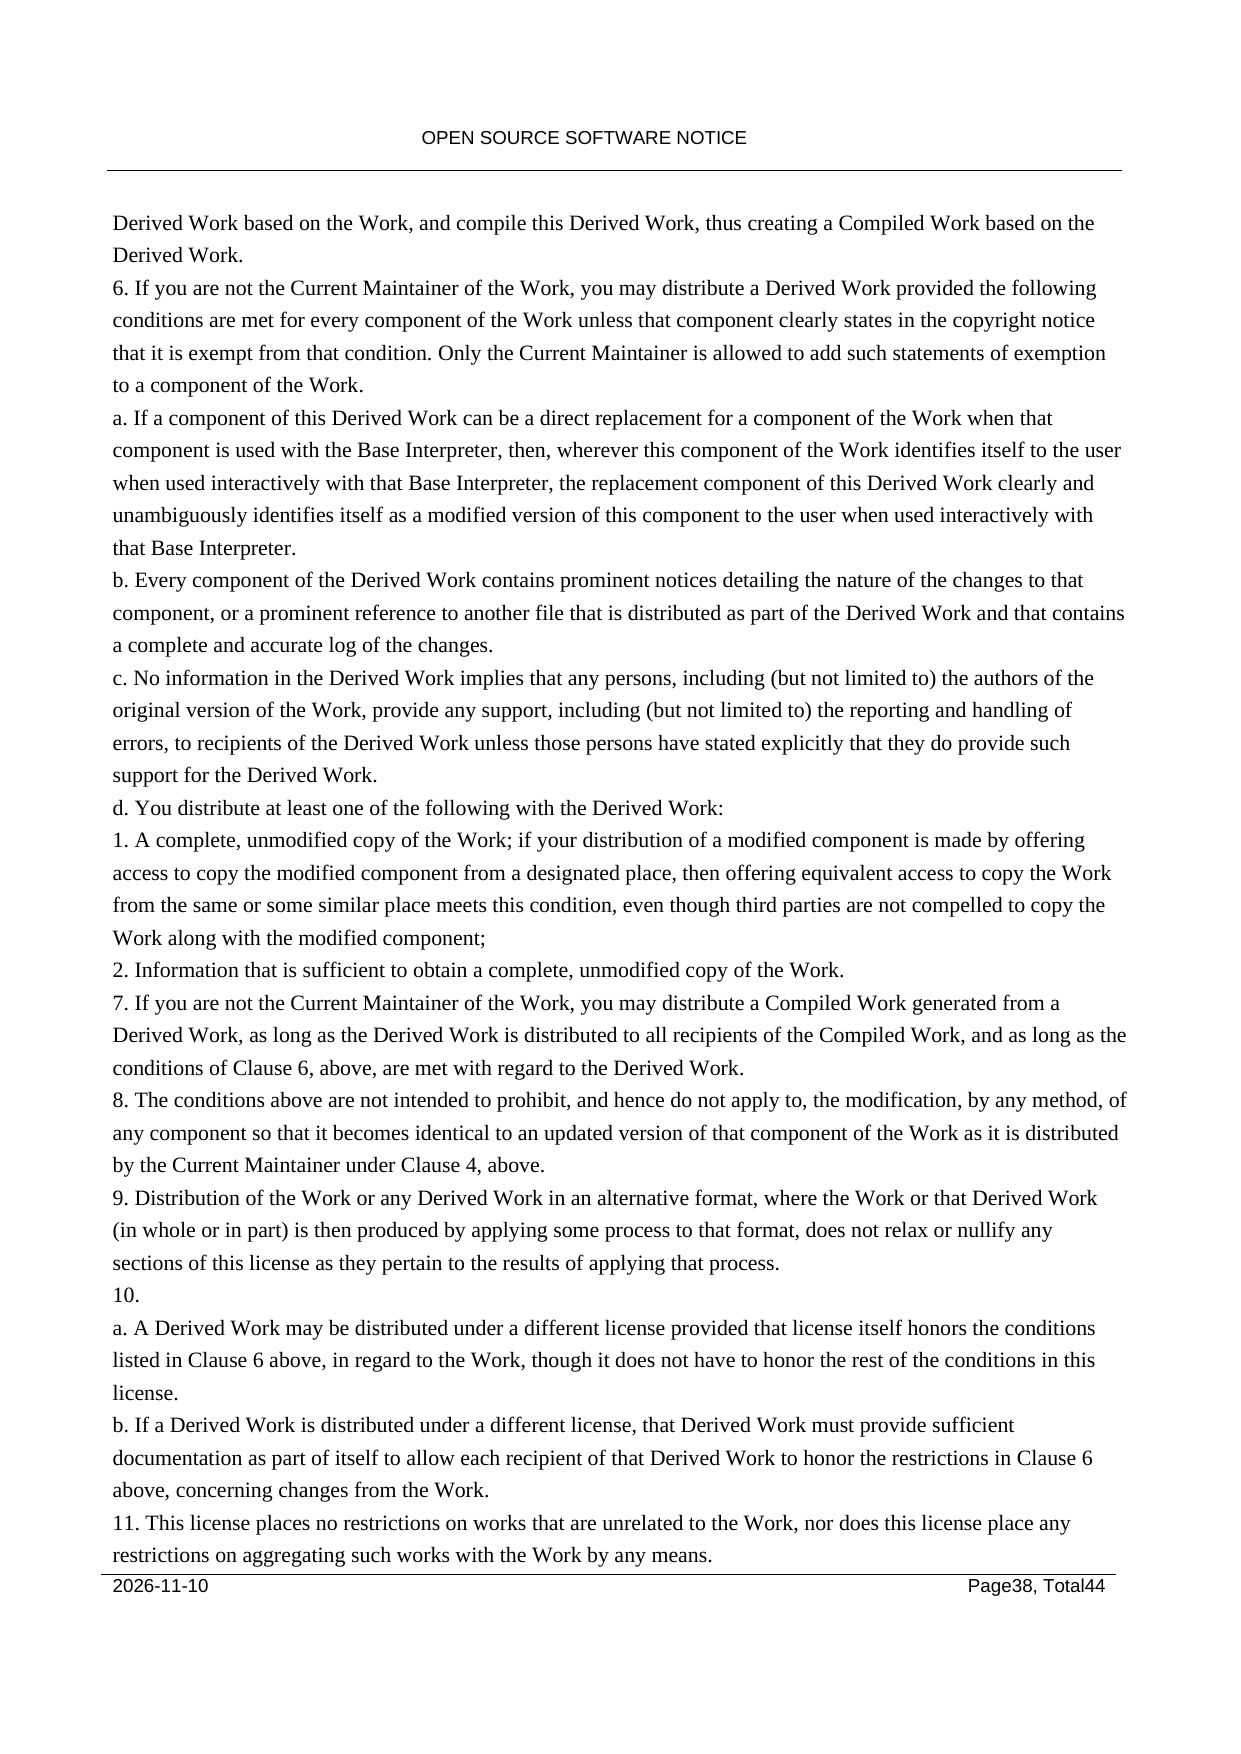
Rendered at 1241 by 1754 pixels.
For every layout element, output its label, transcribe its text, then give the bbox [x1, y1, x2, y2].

text a. If a component of this Derived Work can be a direct replacement for a component of the Work when that component is used with the Base Interpreter, then, wherever this component of the Work identifies itself to the user when used interactively with that Base Interpreter, the replacement component of this Derived Work clearly and unambiguously identifies itself as a modified version of this component to the user when used interactively with that Base Interpreter. [112, 401, 1128, 564]
text b. Every component of the Derived Work contains prominent notices detailing the nature of the changes to that component, or a prominent reference to another file that is distributed as part of the Derived Work and that contains a complete and accurate log of the changes. [112, 564, 1128, 661]
text d. You distribute at least one of the following with the Derived Work: [112, 791, 1128, 824]
text 10. [112, 1279, 1128, 1311]
text 6. If you are not the Current Maintainer of the Work, you may distribute a Derived Work provided the following conditions are met for every component of the Work unless that component clearly states in the copyright notice that it is exempt from that condition. Only the Current Maintainer is allowed to add such statements of exemption to a component of the Work. [112, 271, 1128, 401]
text a. A Derived Work may be distributed under a different license provided that license itself honors the conditions listed in Clause 6 above, in regard to the Work, though it does not have to honor the rest of the conditions in this license. [112, 1311, 1128, 1409]
text 1. A complete, unmodified copy of the Work; if your distribution of a modified component is made by offering access to copy the modified component from a designated place, then offering equivalent access to copy the Work from the same or some similar place meets this condition, even though third parties are not compelled to copy the Work along with the modified component; [112, 824, 1128, 954]
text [112, 206, 1128, 271]
text 7. If you are not the Current Maintainer of the Work, you may distribute a Compiled Work generated from a Derived Work, as long as the Derived Work is distributed to all recipients of the Compiled Work, and as long as the conditions of Clause 6, above, are met with regard to the Derived Work. [112, 986, 1128, 1084]
text 2. Information that is sufficient to obtain a complete, unmodified copy of the Work. [112, 954, 1128, 986]
text 9. Distribution of the Work or any Derived Work in an alternative format, where the Work or that Derived Work (in whole or in part) is then produced by applying some process to that format, does not relax or nullify any sections of this license as they pertain to the results of applying that process. [112, 1181, 1128, 1279]
text 11. This license places no restrictions on works that are unrelated to the Work, nor does this license place any restrictions on aggregating such works with the Work by any means. [112, 1506, 1128, 1571]
text 8. The conditions above are not intended to prohibit, and hence do not apply to, the modification, by any method, of any component so that it becomes identical to an updated version of that component of the Work as it is distributed by the Current Maintainer under Clause 4, above. [112, 1084, 1128, 1181]
text b. If a Derived Work is distributed under a different license, that Derived Work must provide sufficient documentation as part of itself to allow each recipient of that Derived Work to honor the restrictions in Clause 6 above, concerning changes from the Work. [112, 1409, 1128, 1506]
text c. No information in the Derived Work implies that any persons, including (but not limited to) the authors of the original version of the Work, provide any support, including (but not limited to) the reporting and handling of errors, to recipients of the Derived Work unless those persons have stated explicitly that they do provide such support for the Derived Work. [112, 661, 1128, 791]
